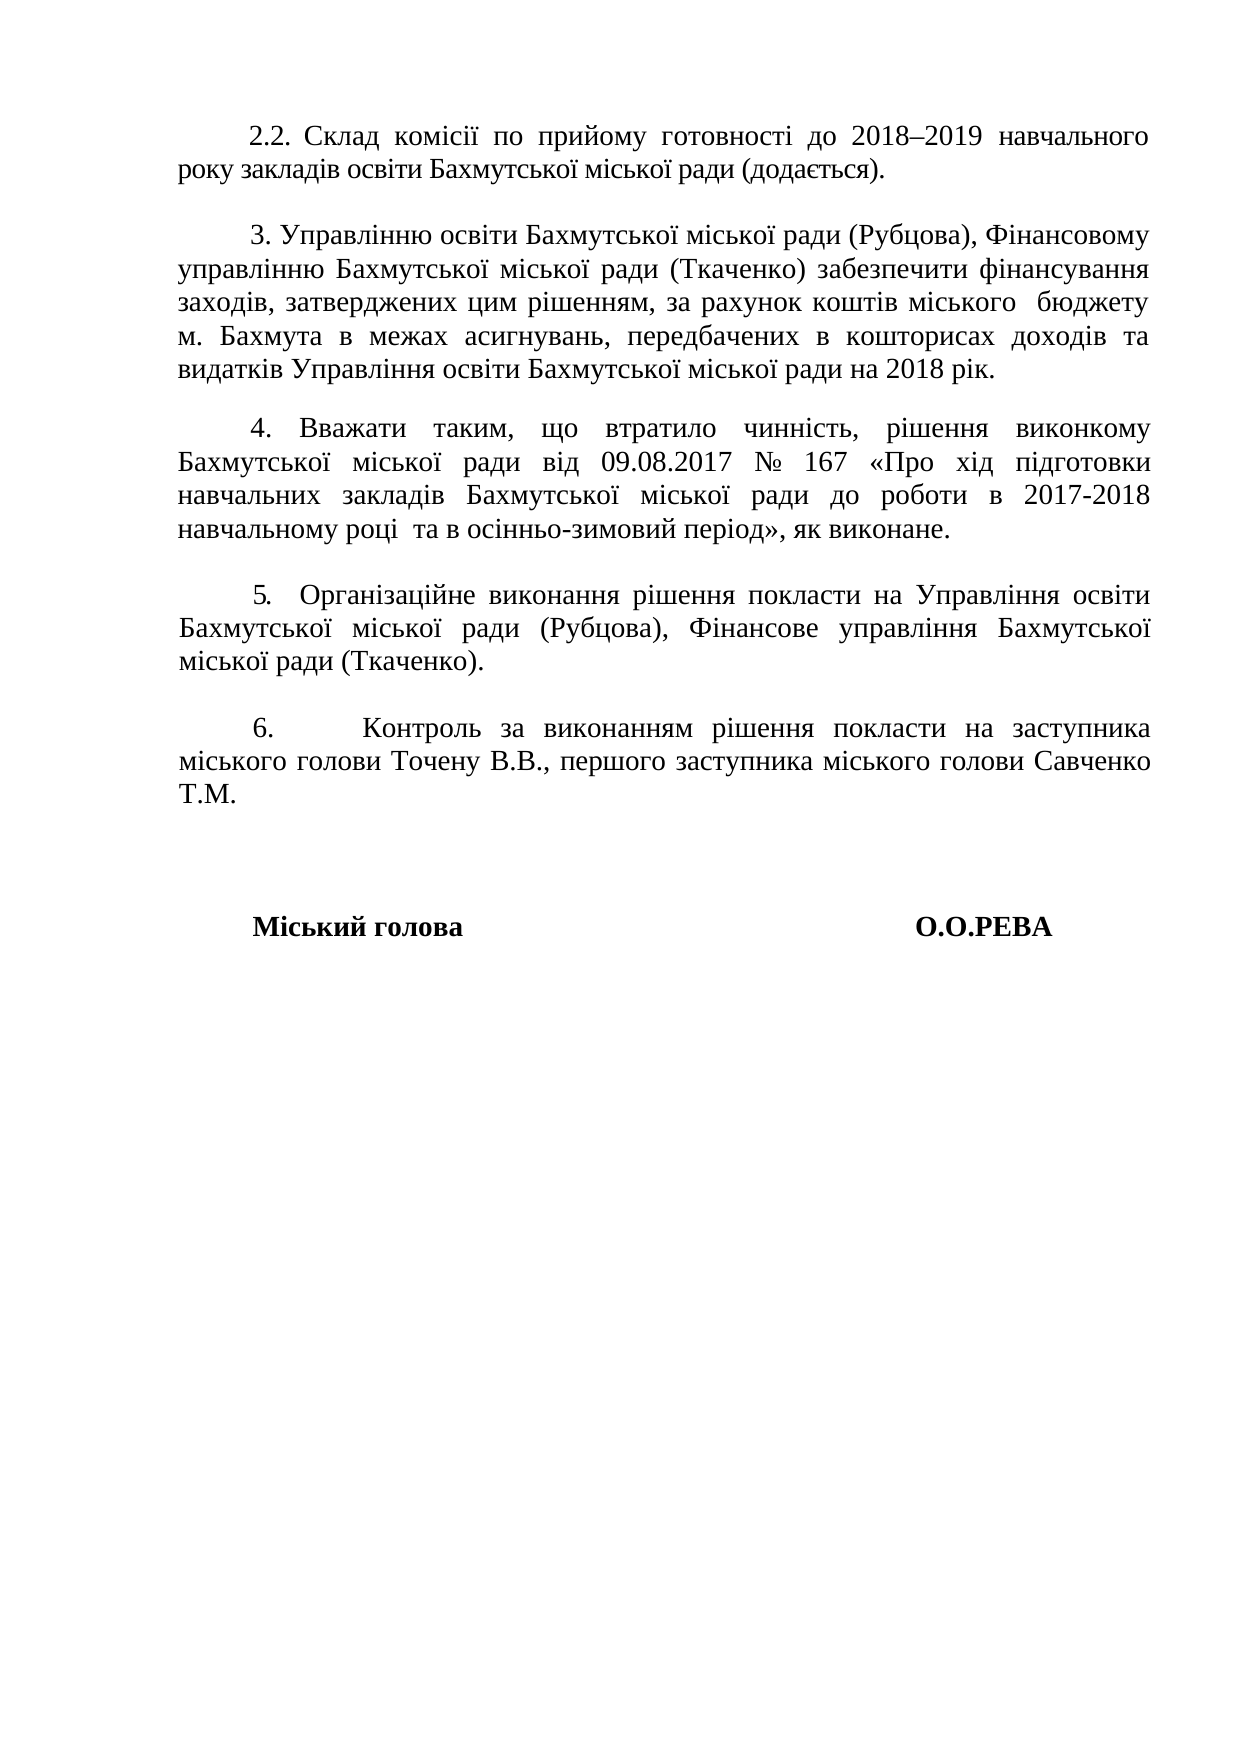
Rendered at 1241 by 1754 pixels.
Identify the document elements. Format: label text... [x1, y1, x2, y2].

list Склад комісії по прийому готовності до 2018–2019 навчального року закладів освіти Бахмутської міської ради (додається). [177, 118, 1149, 185]
subtitle 4. Вважати таким, що втратило чинність, рішення виконкому Бахмутської міської ради від 09.08.2017 № 167 «Про хід підготовки навчальних закладів Бахмутської міської ради до роботи в 2017-2018 навчальному році та в осінньо-зимовий період», як виконане. [177, 410, 1152, 544]
text 6. Контроль за виконанням рішення покласти на заступника міського голови Точену В.В., першого заступника міського голови Савченко Т.М. [179, 711, 1152, 810]
text Міський голова О.О.РЕВА [179, 910, 1152, 943]
text 3. Управлінню освіти Бахмутської міської ради (Рубцова), Фінансовому управлінню Бахмутської міської ради (Ткаченко) забезпечити фінансування заходів, затверджених цим рішенням, за рахунок коштів міського бюджету м. Бахмута в межах асигнувань, передбачених в кошторисах доходів та видатків Управління освіти Бахмутської міської ради на 2018 рік. [177, 218, 1150, 385]
text 5. Організаційне виконання рішення покласти на Управління освіти Бахмутської міської ради (Рубцова), Фінансове управління Бахмутської міської ради (Ткаченко). [179, 578, 1152, 677]
